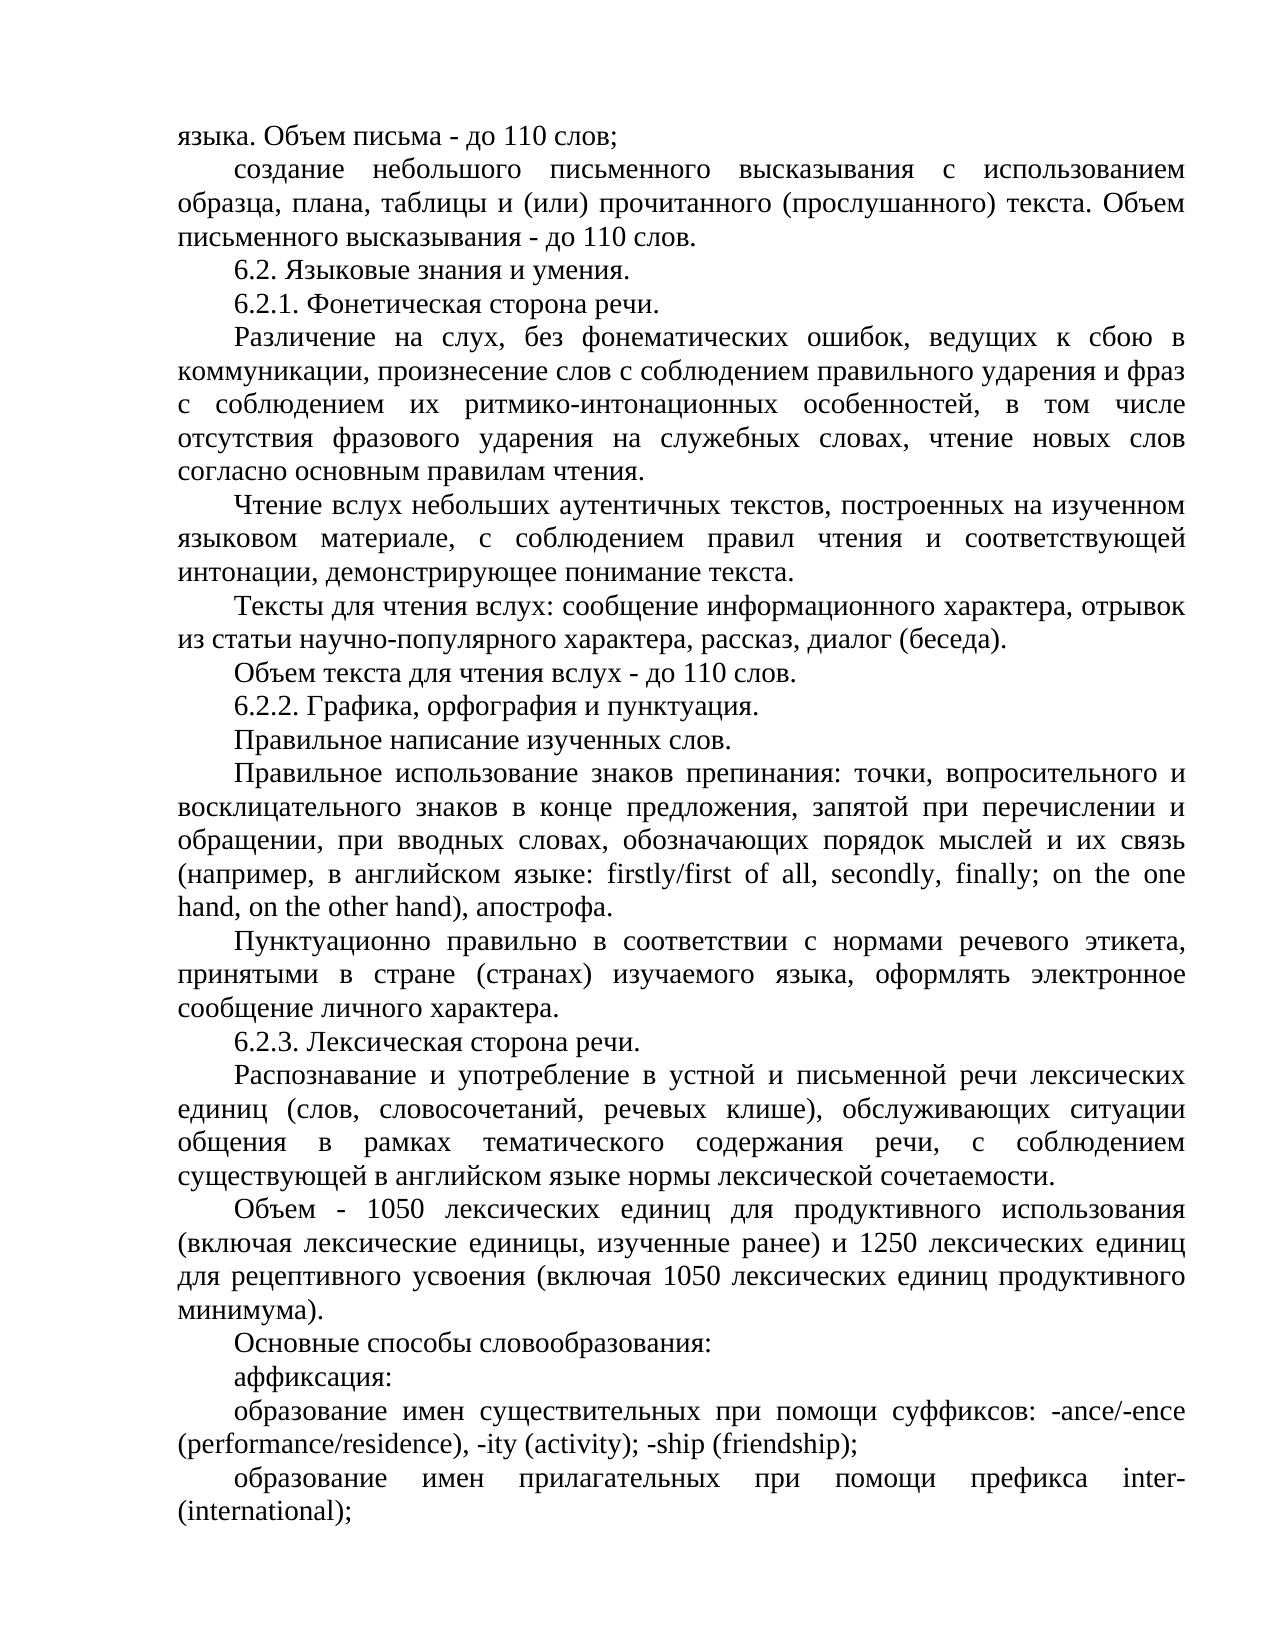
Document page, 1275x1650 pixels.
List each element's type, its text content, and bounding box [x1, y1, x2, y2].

text 6.2. Языковые знания и умения. [177, 252, 1186, 286]
text аффиксация: [177, 1359, 1186, 1393]
text Правильное использование знаков препинания: точки, вопросительного и восклицательного знаков в конце предложения, запятой при перечислении и обращении, при вводных словах, обозначающих порядок мыслей и их связь (например, в английском языке: firstly/first of all, secondly, finally; on the one hand, on the other hand), апострофа. [177, 755, 1186, 923]
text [177, 118, 1186, 152]
text 6.2.3. Лексическая сторона речи. [177, 1024, 1186, 1057]
text образование имен существительных при помощи суффиксов: -ance/-ence (performance/residence), -ity (activity); -ship (friendship); [177, 1393, 1186, 1460]
text Объем - 1050 лексических единиц для продуктивного использования (включая лексические единицы, изученные ранее) и 1250 лексических единиц для рецептивного усвоения (включая 1050 лексических единиц продуктивного минимума). [177, 1191, 1186, 1326]
text Тексты для чтения вслух: сообщение информационного характера, отрывок из статьи научно-популярного характера, рассказ, диалог (беседа). [177, 588, 1186, 655]
text Распознавание и употребление в устной и письменной речи лексических единиц (слов, словосочетаний, речевых клише), обслуживающих ситуации общения в рамках тематического содержания речи, с соблюдением существующей в английском языке нормы лексической сочетаемости. [177, 1057, 1186, 1191]
text Основные способы словообразования: [177, 1326, 1186, 1359]
text Правильное написание изученных слов. [177, 722, 1186, 755]
text образование имен прилагательных при помощи префикса inter- (international); [177, 1460, 1186, 1527]
text 6.2.2. Графика, орфография и пунктуация. [177, 688, 1186, 722]
text создание небольшого письменного высказывания с использованием образца, плана, таблицы и (или) прочитанного (прослушанного) текста. Объем письменного высказывания - до 110 слов. [177, 152, 1186, 252]
text Пунктуационно правильно в соответствии с нормами речевого этикета, принятыми в стране (странах) изучаемого языка, оформлять электронное сообщение личного характера. [177, 923, 1186, 1024]
text 6.2.1. Фонетическая сторона речи. [177, 286, 1186, 319]
text Объем текста для чтения вслух - до 110 слов. [177, 655, 1186, 688]
text Различение на слух, без фонематических ошибок, ведущих к сбою в коммуникации, произнесение слов с соблюдением правильного ударения и фраз с соблюдением их ритмико-интонационных особенностей, в том числе отсутствия фразового ударения на служебных словах, чтение новых слов согласно основным правилам чтения. [177, 319, 1186, 487]
text Чтение вслух небольших аутентичных текстов, построенных на изученном языковом материале, с соблюдением правил чтения и соответствующей интонации, демонстрирующее понимание текста. [177, 487, 1186, 588]
